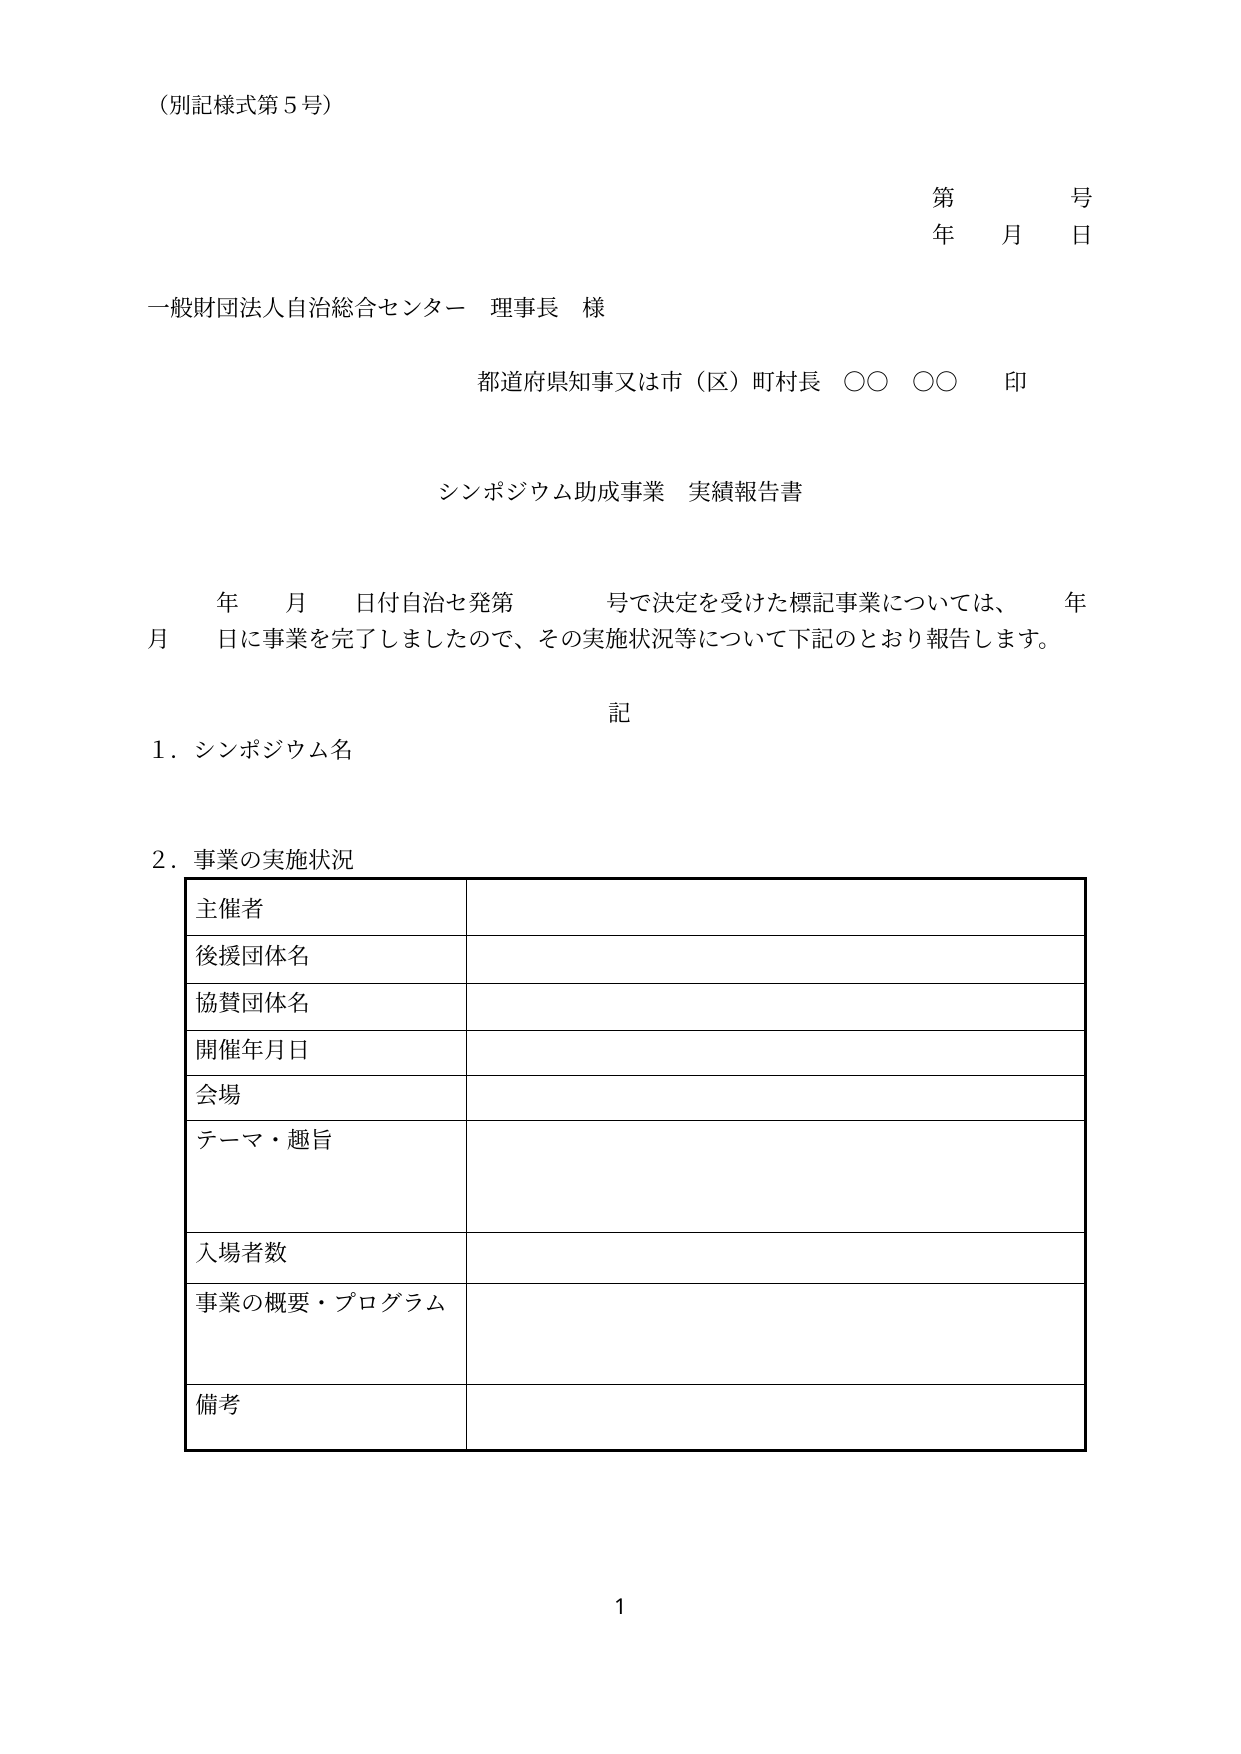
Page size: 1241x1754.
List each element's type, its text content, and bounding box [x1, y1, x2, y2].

text 都道府県知事又は市（区）町村長 ○○ ○○ 印 [148, 362, 1027, 399]
table_cell [467, 1076, 1084, 1120]
table_cell 会場 [187, 1076, 466, 1120]
table_cell [467, 1233, 1084, 1282]
table_cell 備考 [187, 1385, 466, 1449]
text 記 [148, 693, 1092, 730]
table_header 主催者 [187, 880, 466, 935]
table_cell [467, 984, 1084, 1030]
table_cell 開催年月日 [187, 1031, 466, 1075]
table_cell [467, 1031, 1084, 1075]
table_cell [467, 1284, 1084, 1384]
table_cell 事業の概要・プログラム [187, 1284, 466, 1384]
text １．シンポジウム名 [148, 730, 1092, 767]
table_header [467, 880, 1084, 935]
table_cell [467, 936, 1084, 983]
table_cell 入場者数 [187, 1233, 466, 1282]
table_cell 協賛団体名 [187, 984, 466, 1030]
text 年 月 日 [148, 215, 1092, 252]
table_cell [467, 1385, 1084, 1449]
text ２．事業の実施状況 [148, 840, 1092, 877]
table_cell 後援団体名 [187, 936, 466, 983]
text 年 月 日付自治セ発第 号で決定を受けた標記事業については、 年 月 日に事業を完了しましたので、その実施状況等について下記のとおり報告します。 [148, 583, 1092, 656]
text 一般財団法人自治総合センター 理事長 様 [148, 289, 1092, 325]
table_cell テーマ・趣旨 [187, 1121, 466, 1232]
text 第 号 [148, 178, 1092, 215]
text シンポジウム助成事業 実績報告書 [148, 472, 1092, 509]
table_cell [467, 1121, 1084, 1232]
